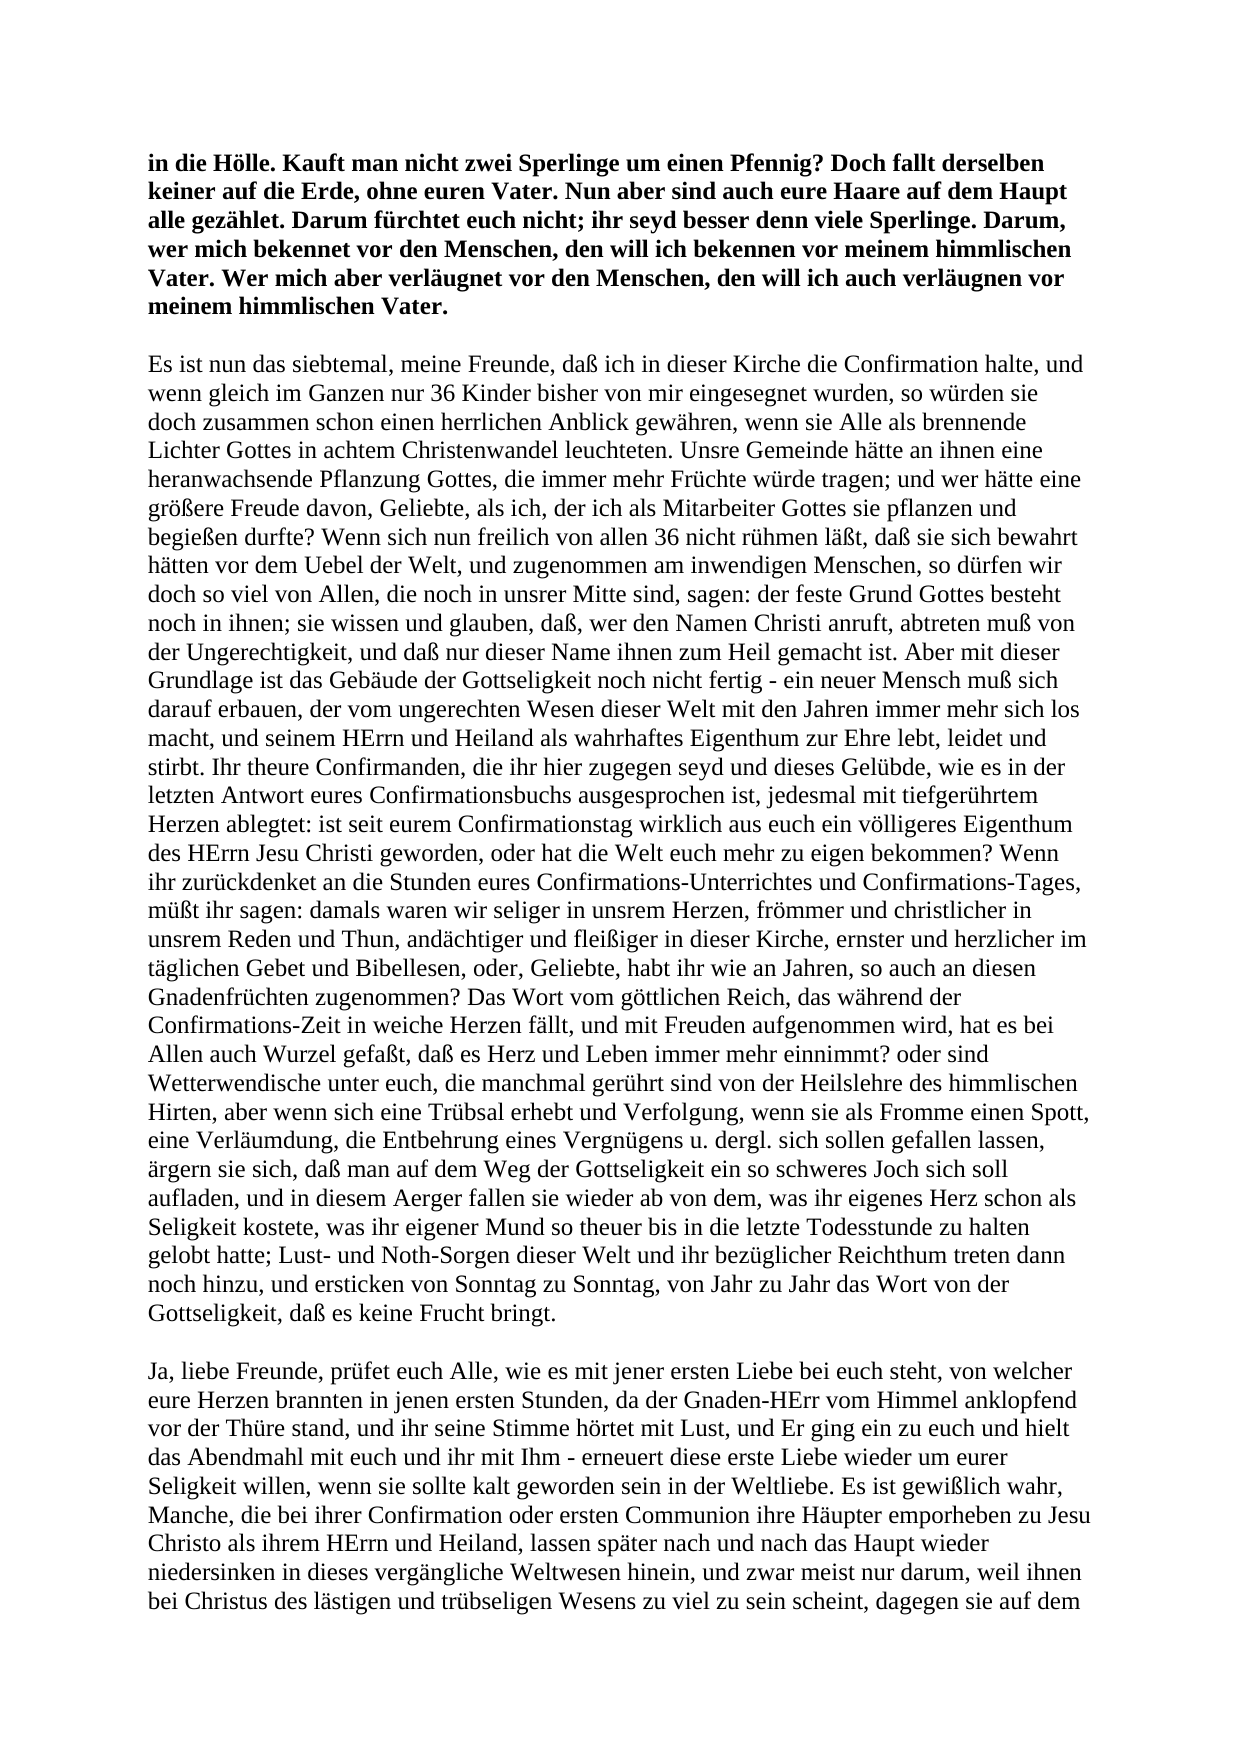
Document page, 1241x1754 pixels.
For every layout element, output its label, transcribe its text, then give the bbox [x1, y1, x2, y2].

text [148, 148, 1093, 320]
text Es ist nun das siebtemal, meine Freunde, daß ich in dieser Kirche die Confirmation halte, und wenn gleich im Ganzen nur 36 Kinder bisher von mir eingesegnet wurden, so würden sie doch zusammen schon einen herrlichen Anblick gewähren, wenn sie Alle als brennende Lichter Gottes in achtem Christenwandel leuchteten. Unsre Gemeinde hätte an ihnen eine heranwachsende Pflanzung Gottes, die immer mehr Früchte würde tragen; und wer hätte eine größere Freude davon, Geliebte, als ich, der ich als Mitarbeiter Gottes sie pflanzen und begießen durfte? Wenn sich nun freilich von allen 36 nicht rühmen läßt, daß sie sich bewahrt hätten vor dem Uebel der Welt, und zugenommen am inwendigen Menschen, so dürfen wir doch so viel von Allen, die noch in unsrer Mitte sind, sagen: der feste Grund Gottes besteht noch in ihnen; sie wissen und glauben, daß, wer den Namen Christi anruft, abtreten muß von der Ungerechtigkeit, und daß nur dieser Name ihnen zum Heil gemacht ist. Aber mit dieser Grundlage ist das Gebäude der Gottseligkeit noch nicht fertig - ein neuer Mensch muß sich darauf erbauen, der vom ungerechten Wesen dieser Welt mit den Jahren immer mehr sich los macht, und seinem HErrn und Heiland als wahrhaftes Eigenthum zur Ehre lebt, leidet und stirbt. Ihr theure Confirmanden, die ihr hier zugegen seyd und dieses Gelübde, wie es in der letzten Antwort eures Confirmationsbuchs ausgesprochen ist, jedesmal mit tiefgerührtem Herzen ablegtet: ist seit eurem Confirmationstag wirklich aus euch ein völligeres Eigenthum des HErrn Jesu Christi geworden, oder hat die Welt euch mehr zu eigen bekommen? Wenn ihr zurückdenket an die Stunden eures Confirmations-Unterrichtes und Confirmations-Tages, müßt ihr sagen: damals waren wir seliger in unsrem Herzen, frömmer und christlicher in unsrem Reden und Thun, andächtiger und fleißiger in dieser Kirche, ernster und herzlicher im täglichen Gebet und Bibellesen, oder, Geliebte, habt ihr wie an Jahren, so auch an diesen Gnadenfrüchten zugenommen? Das Wort vom göttlichen Reich, das während der Confirmations-Zeit in weiche Herzen fällt, und mit Freuden aufgenommen wird, hat es bei Allen auch Wurzel gefaßt, daß es Herz und Leben immer mehr einnimmt? oder sind Wetterwendische unter euch, die manchmal gerührt sind von der Heilslehre des himmlischen Hirten, aber wenn sich eine Trübsal erhebt und Verfolgung, wenn sie als Fromme einen Spott, eine Verläumdung, die Entbehrung eines Vergnügens u. dergl. sich sollen gefallen lassen, ärgern sie sich, daß man auf dem Weg der Gottseligkeit ein so schweres Joch sich soll aufladen, und in diesem Aerger fallen sie wieder ab von dem, was ihr eigenes Herz schon als Seligkeit kostete, was ihr eigener Mund so theuer bis in die letzte Todesstunde zu halten gelobt hatte; Lust- und Noth-Sorgen dieser Welt und ihr bezüglicher Reichthum treten dann noch hinzu, und ersticken von Sonntag zu Sonntag, von Jahr zu Jahr das Wort von der Gottseligkeit, daß es keine Frucht bringt. [148, 349, 1093, 1327]
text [148, 1356, 1093, 1615]
